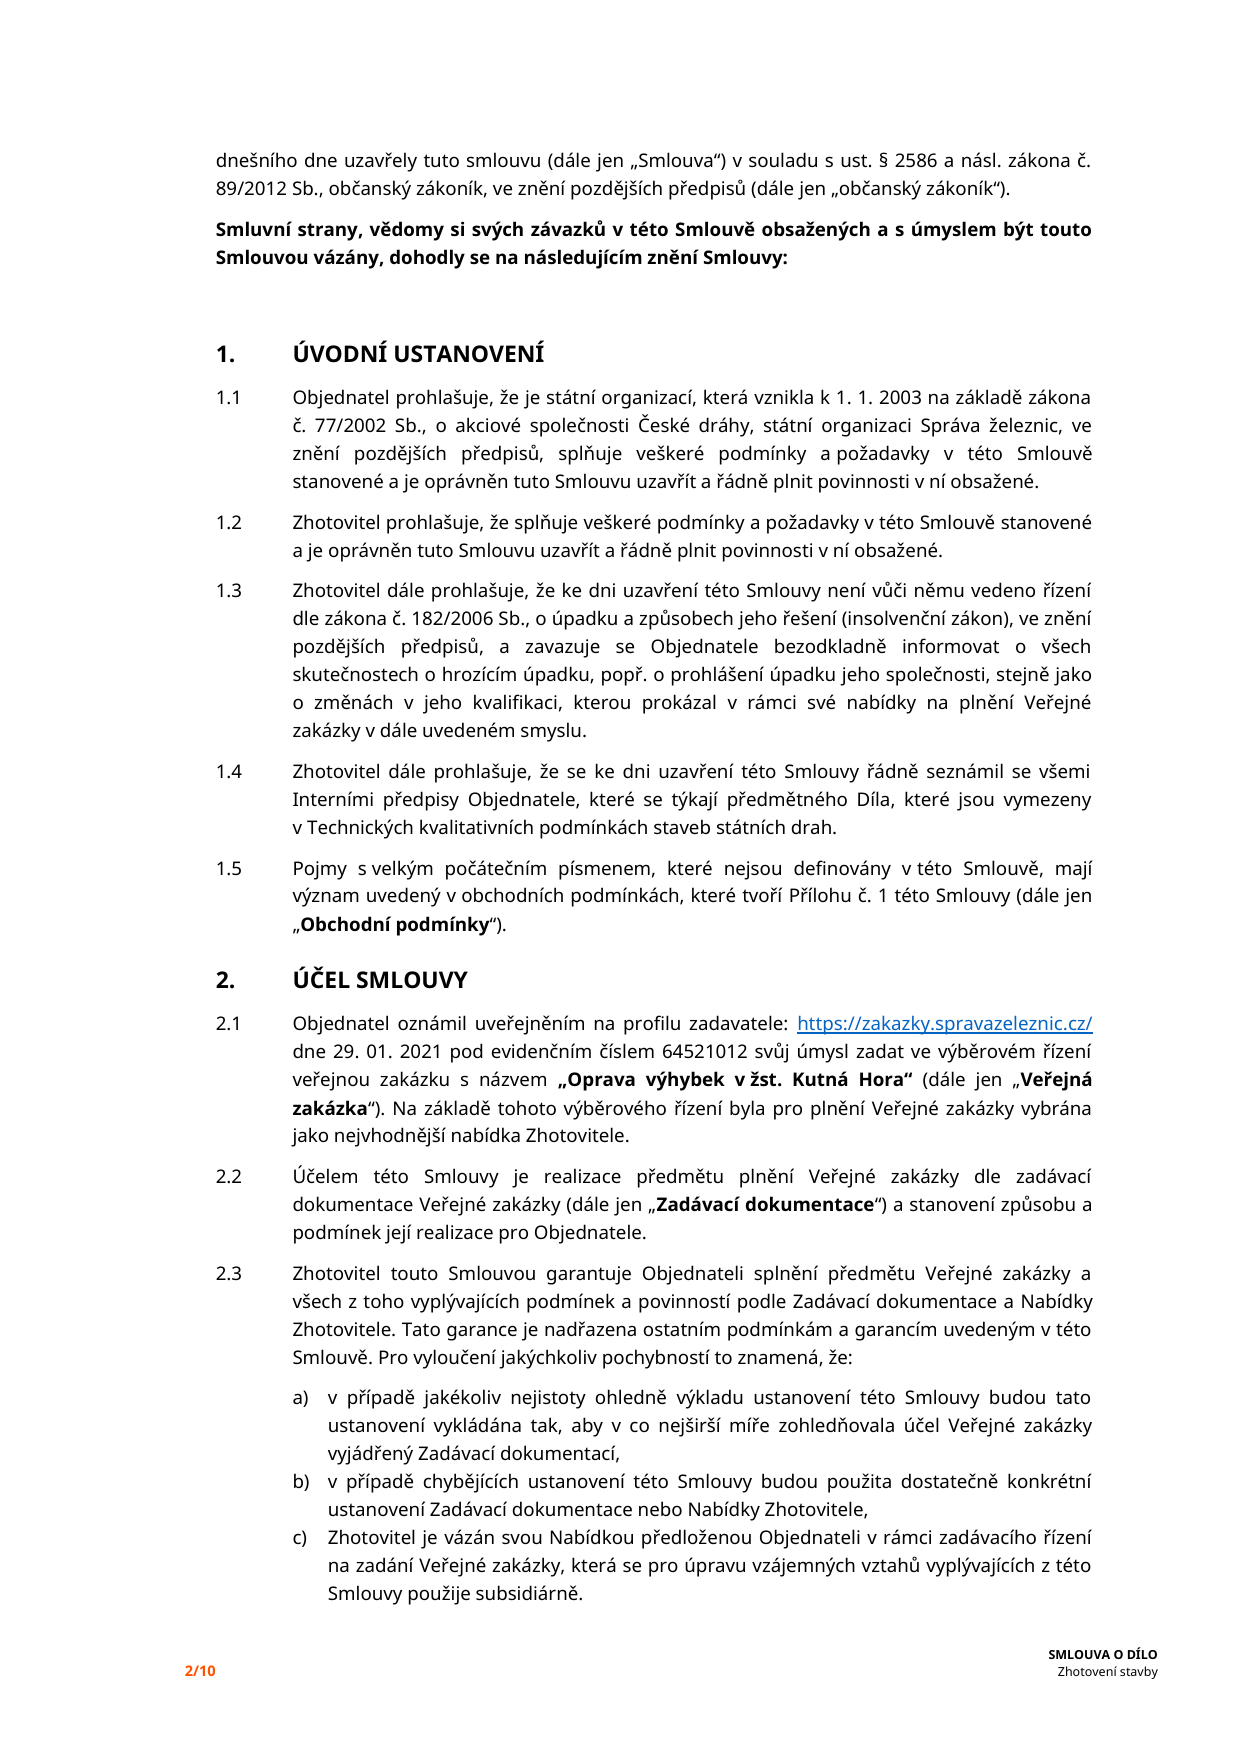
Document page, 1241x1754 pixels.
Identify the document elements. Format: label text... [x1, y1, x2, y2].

text Zhotovitel dále prohlašuje, že ke dni uzavření této Smlouvy není vůči němu vedeno řízení dle zákona č. 182/2006 Sb., o úpadku a způsobech jeho řešení (insolvenční zákon), ve znění pozdějších předpisů, a zavazuje se Objednatele bezodkladně informovat o všech skutečnostech o hrozícím úpadku, popř. o prohlášení úpadku jeho společnosti, stejně jako o změnách v jeho kvalifikaci, kterou prokázal v rámci své nabídky na plnění Veřejné zakázky v dále uvedeném smyslu. [216, 578, 1093, 743]
text ÚČEL SMLOUVY [216, 964, 1093, 995]
text dnešního dne uzavřely tuto smlouvu (dále jen „Smlouva“) v souladu s ust. § 2586 a násl. zákona č. 89/2012 Sb., občanský zákoník, ve znění pozdějších předpisů (dále jen „občanský zákoník“). [216, 147, 1093, 201]
text Objednatel oznámil uveřejněním na profilu zadavatele: https://zakazky.spravazeleznic.cz/ dne 29. 01. 2021 pod evidenčním číslem 64521012 svůj úmysl zadat ve výběrovém řízení veřejnou zakázku s názvem „Oprava výhybek v žst. Kutná Hora“ (dále jen „Veřejná zakázka“). Na základě tohoto výběrového řízení byla pro plnění Veřejné zakázky vybrána jako nejvhodnější nabídka Zhotovitele. [216, 1011, 1093, 1148]
text Zhotovitel dále prohlašuje, že se ke dni uzavření této Smlouvy řádně seznámil se všemi Interními předpisy Objednatele, které se týkají předmětného Díla, které jsou vymezeny v Technických kvalitativních podmínkách staveb státních drah. [216, 758, 1093, 840]
text v případě chybějících ustanovení této Smlouvy budou použita dostatečně konkrétní ustanovení Zadávací dokumentace nebo Nabídky Zhotovitele, [292, 1468, 1093, 1522]
text v případě jakékoliv nejistoty ohledně výkladu ustanovení této Smlouvy budou tato ustanovení vykládána tak, aby v co nejširší míře zohledňovala účel Veřejné zakázky vyjádřený Zadávací dokumentací, [292, 1384, 1093, 1466]
text Účelem této Smlouvy je realizace předmětu plnění Veřejné zakázky dle zadávací dokumentace Veřejné zakázky (dále jen „Zadávací dokumentace“) a stanovení způsobu a podmínek její realizace pro Objednatele. [216, 1163, 1093, 1245]
text Objednatel prohlašuje, že je státní organizací, která vznikla k 1. 1. 2003 na základě zákona č. 77/2002 Sb., o akciové společnosti České dráhy, státní organizaci Správa železnic, ve znění pozdějších předpisů, splňuje veškeré podmínky a požadavky v této Smlouvě stanovené a je oprávněn tuto Smlouvu uzavřít a řádně plnit povinnosti v ní obsažené. [216, 384, 1093, 494]
text Zhotovitel je vázán svou Nabídkou předloženou Objednateli v rámci zadávacího řízení na zadání Veřejné zakázky, která se pro úpravu vzájemných vztahů vyplývajících z této Smlouvy použije subsidiárně. [292, 1524, 1093, 1606]
text Pojmy s velkým počátečním písmenem, které nejsou definovány v této Smlouvě, mají význam uvedený v obchodních podmínkách, které tvoří Přílohu č. 1 této Smlouvy (dále jen „Obchodní podmínky“). [216, 855, 1093, 936]
text ÚVODNÍ USTANOVENÍ [216, 338, 1093, 369]
text Zhotovitel touto Smlouvou garantuje Objednateli splnění předmětu Veřejné zakázky a všech z toho vyplývajících podmínek a povinností podle Zadávací dokumentace a Nabídky Zhotovitele. Tato garance je nadřazena ostatním podmínkám a garancím uvedeným v této Smlouvě. Pro vyloučení jakýchkoliv pochybností to znamená, že: [216, 1260, 1093, 1369]
text Smluvní strany, vědomy si svých závazků v této Smlouvě obsažených a s úmyslem být touto Smlouvou vázány, dohodly se na následujícím znění Smlouvy: [216, 216, 1093, 269]
text Zhotovitel prohlašuje, že splňuje veškeré podmínky a požadavky v této Smlouvě stanovené a je oprávněn tuto Smlouvu uzavřít a řádně plnit povinnosti v ní obsažené. [216, 509, 1093, 563]
